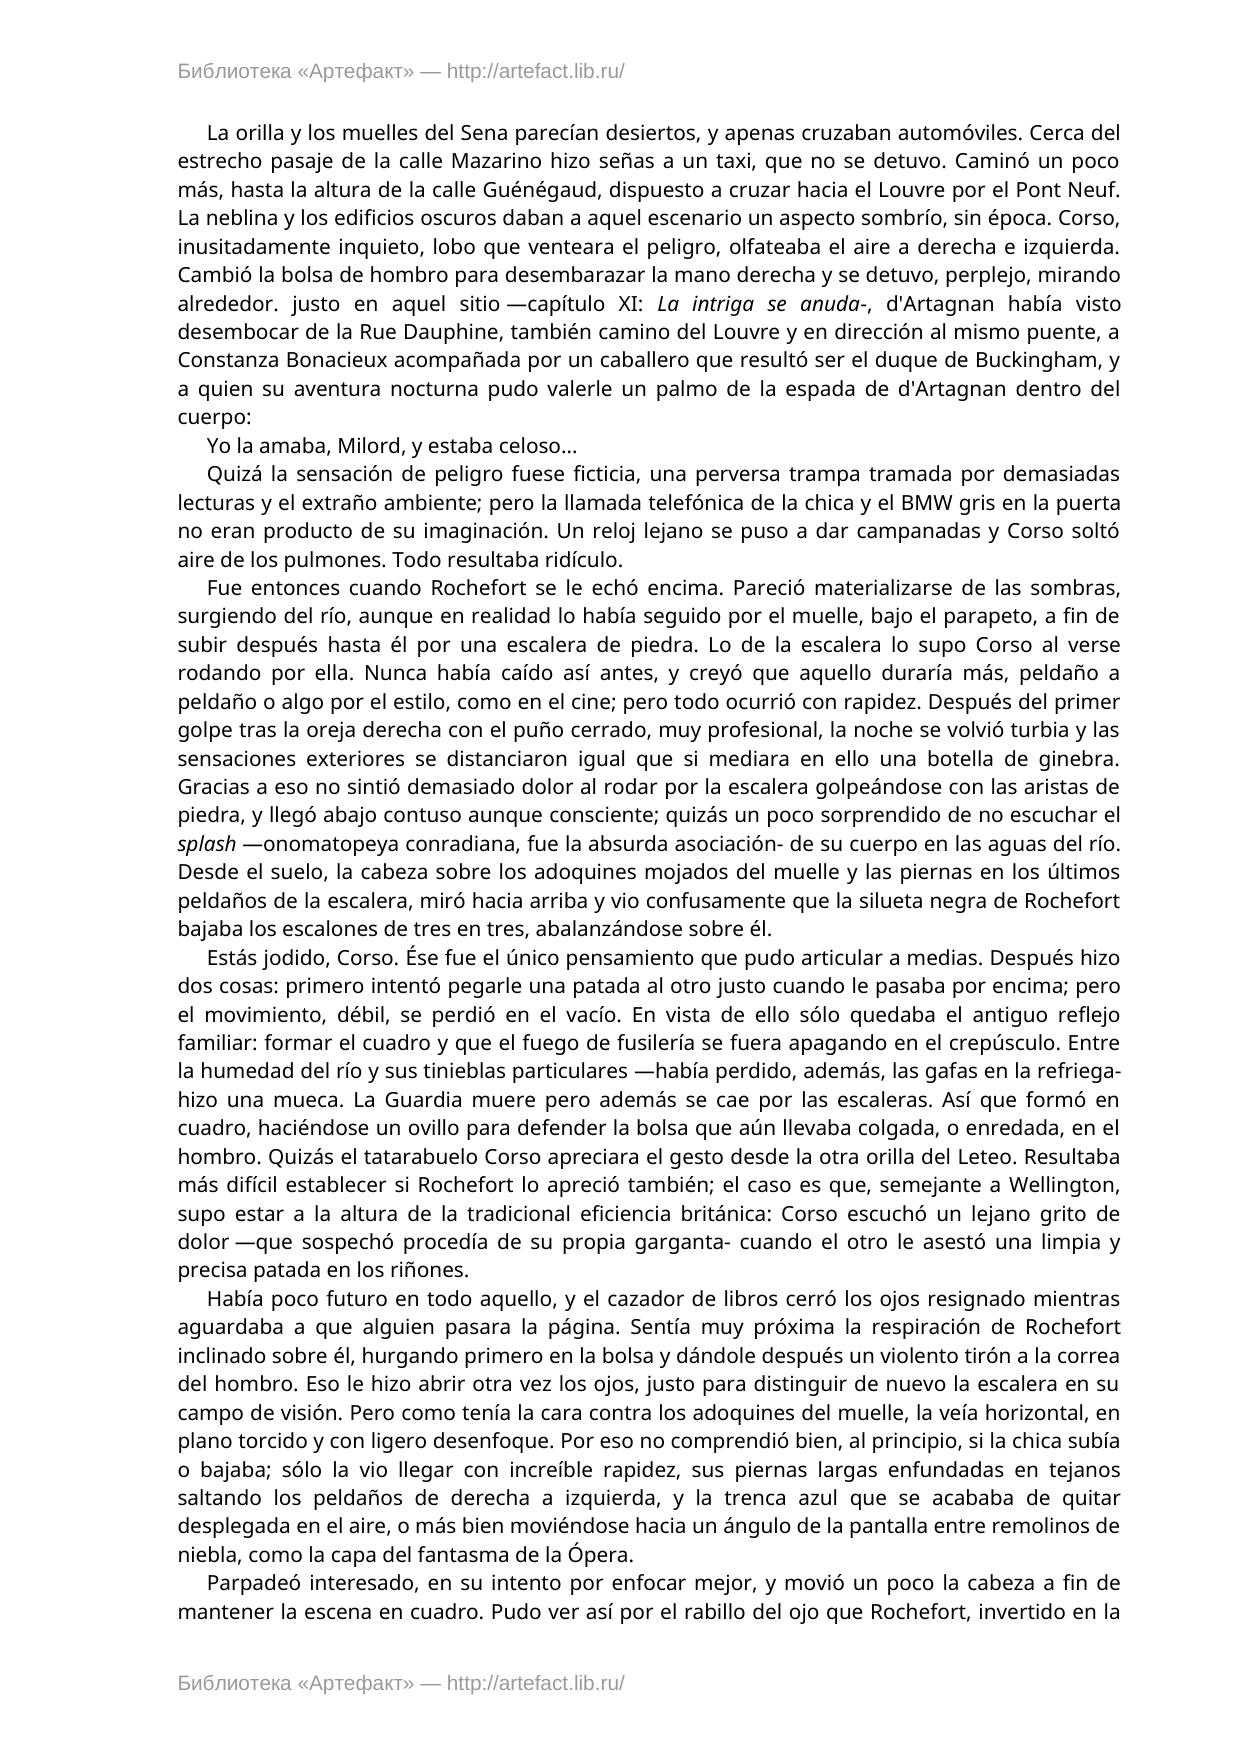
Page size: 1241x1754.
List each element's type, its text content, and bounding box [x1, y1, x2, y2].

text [177, 1568, 1122, 1625]
text La orilla y los muelles del Sena parecían desiertos, y apenas cruzaban automóviles. Cerca del estrecho pasaje de la calle Mazarino hizo señas a un taxi, que no se detuvo. Caminó un poco más, hasta la altura de la calle Guénégaud, dispuesto a cruzar hacia el Louvre por el Pont Neuf. La neblina y los edificios oscuros daban a aquel escenario un aspecto sombrío, sin época. Corso, inusitadamente inquieto, lobo que venteara el peligro, olfateaba el aire a derecha e izquierda. Cambió la bolsa de hombro para desembarazar la mano derecha y se detuvo, perplejo, mirando alrededor. justo en aquel sitio —capítulo XI: La intriga se anuda-, d'Artagnan había visto desembocar de la Rue Dauphine, también camino del Louvre y en dirección al mismo puente, a Constanza Bonacieux acompañada por un caballero que resultó ser el duque de Buckingham, y a quien su aventura nocturna pudo valerle un palmo de la espada de d'Artagnan dentro del cuerpo: [177, 118, 1122, 431]
text Quizá la sensación de peligro fuese ficticia, una perversa trampa tramada por demasiadas lecturas y el extraño ambiente; pero la llamada telefónica de la chica y el BMW gris en la puerta no eran producto de su imaginación. Un reloj lejano se puso a dar campanadas y Corso soltó aire de los pulmones. Todo resultaba ridículo. [177, 459, 1122, 573]
text Yo la amaba, Milord, y estaba celoso… [177, 431, 1122, 459]
text Fue entonces cuando Rochefort se le echó encima. Pareció materializarse de las sombras, surgiendo del río, aunque en realidad lo había seguido por el muelle, bajo el parapeto, a fin de subir después hasta él por una escalera de piedra. Lo de la escalera lo supo Corso al verse rodando por ella. Nunca había caído así antes, y creyó que aquello duraría más, peldaño a peldaño o algo por el estilo, como en el cine; pero todo ocurrió con rapidez. Después del primer golpe tras la oreja derecha con el puño cerrado, muy profesional, la noche se volvió turbia y las sensaciones exteriores se distanciaron igual que si mediara en ello una botella de ginebra. Gracias a eso no sintió demasiado dolor al rodar por la escalera golpeándose con las aristas de piedra, y llegó abajo contuso aunque consciente; quizás un poco sorprendido de no escuchar el splash —onomatopeya conradiana, fue la absurda asociación- de su cuerpo en las aguas del río. Desde el suelo, la cabeza sobre los adoquines mojados del muelle y las piernas en los últimos peldaños de la escalera, miró hacia arriba y vio confusamente que la silueta negra de Rochefort bajaba los escalones de tres en tres, abalanzándose sobre él. [177, 573, 1122, 943]
text Había poco futuro en todo aquello, y el cazador de libros cerró los ojos resignado mientras aguardaba a que alguien pasara la página. Sentía muy próxima la respiración de Rochefort inclinado sobre él, hurgando primero en la bolsa y dándole después un violento tirón a la correa del hombro. Eso le hizo abrir otra vez los ojos, justo para distinguir de nuevo la escalera en su campo de visión. Pero como tenía la cara contra los adoquines del muelle, la veía horizontal, en plano torcido y con ligero desenfoque. Por eso no comprendió bien, al principio, si la chica subía o bajaba; sólo la vio llegar con increíble rapidez, sus piernas largas enfundadas en tejanos saltando los peldaños de derecha a izquierda, y la trenca azul que se acababa de quitar desplegada en el aire, o más bien moviéndose hacia un ángulo de la pantalla entre remolinos de niebla, como la capa del fantasma de la Ópera. [177, 1284, 1122, 1568]
text Estás jodido, Corso. Ése fue el único pensamiento que pudo articular a medias. Después hizo dos cosas: primero intentó pegarle una patada al otro justo cuando le pasaba por encima; pero el movimiento, débil, se perdió en el vacío. En vista de ello sólo quedaba el antiguo reflejo familiar: formar el cuadro y que el fuego de fusilería se fuera apagando en el crepúsculo. Entre la humedad del río y sus tinieblas particulares —había perdido, además, las gafas en la refriega- hizo una mueca. La Guardia muere pero además se cae por las escaleras. Así que formó en cuadro, haciéndose un ovillo para defender la bolsa que aún llevaba colgada, o enredada, en el hombro. Quizás el tatarabuelo Corso apreciara el gesto desde la otra orilla del Leteo. Resultaba más difícil establecer si Rochefort lo apreció también; el caso es que, semejante a Wellington, supo estar a la altura de la tradicional eficiencia británica: Corso escuchó un lejano grito de dolor —que sospechó procedía de su propia garganta- cuando el otro le asestó una limpia y precisa patada en los riñones. [177, 943, 1122, 1284]
